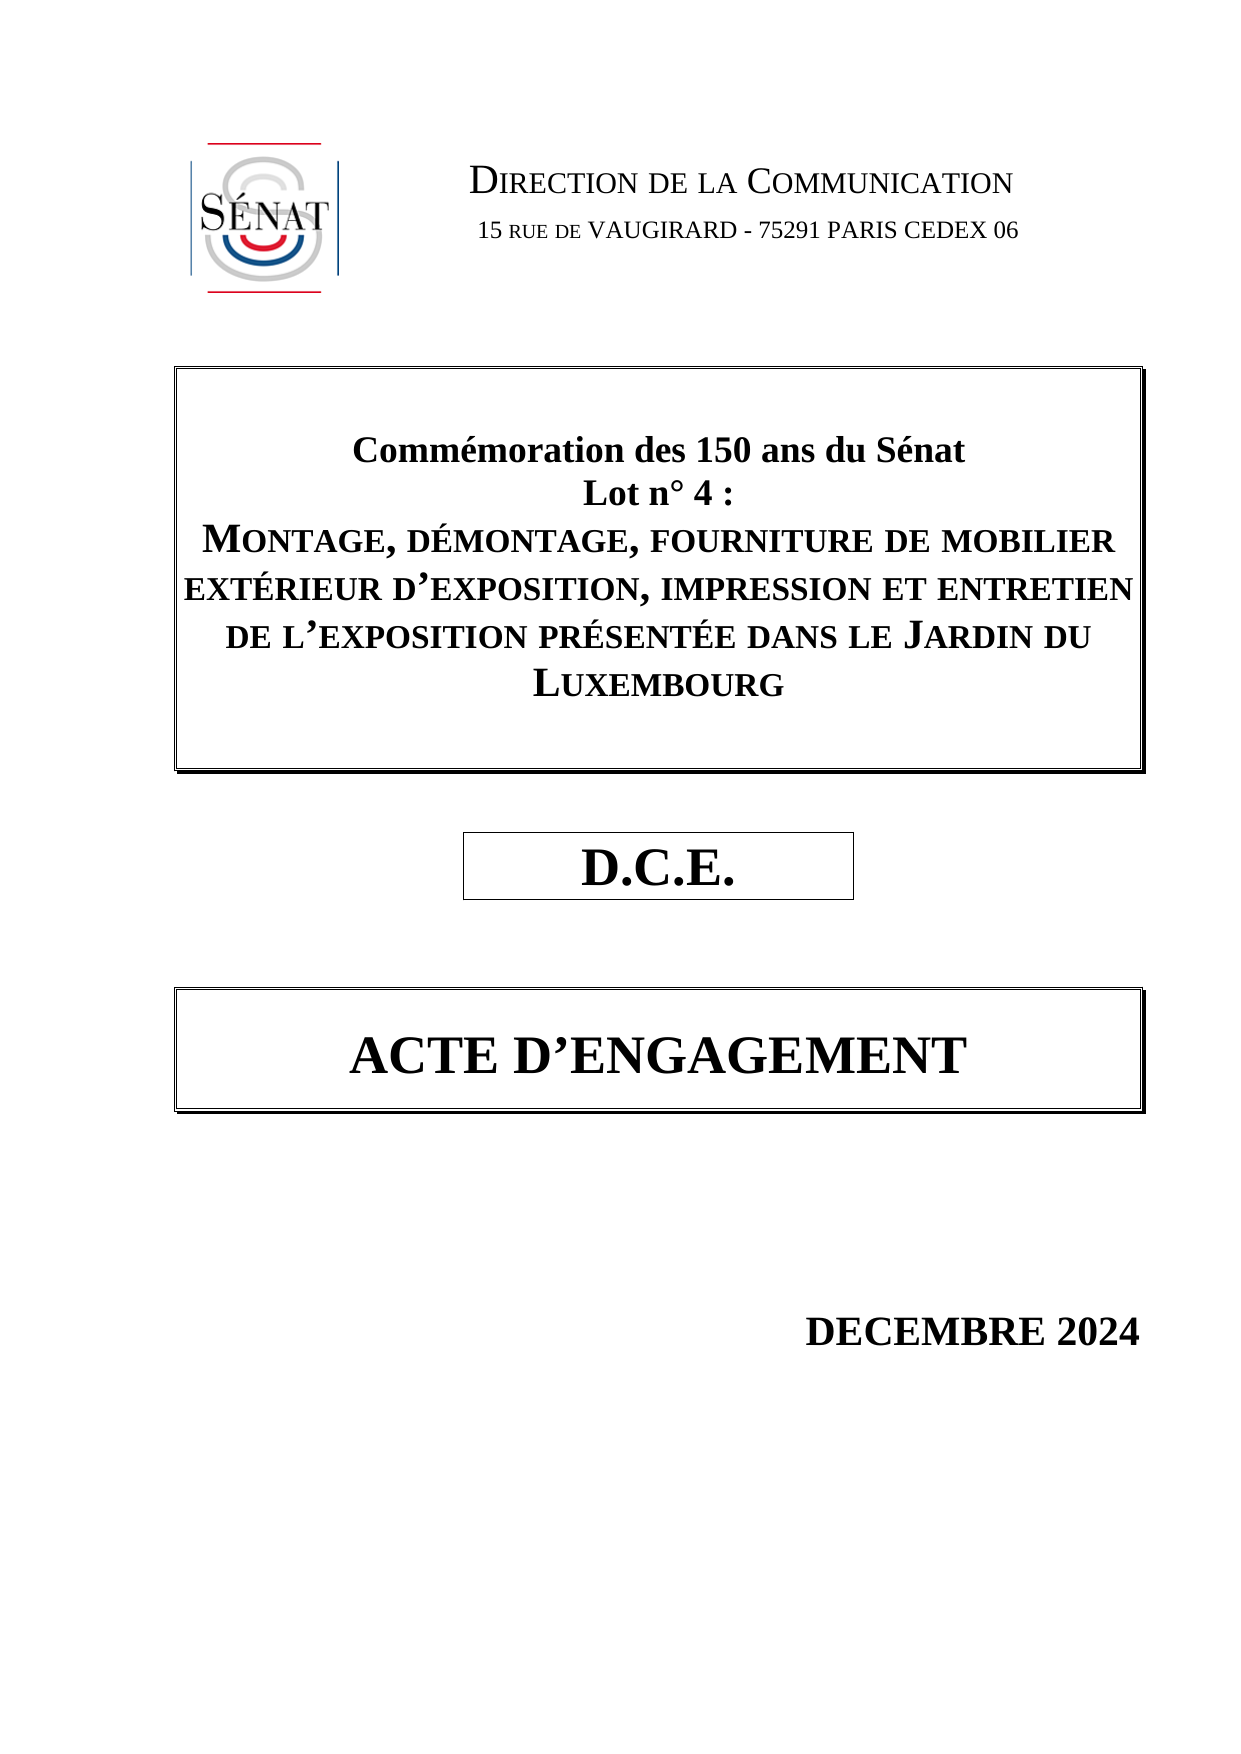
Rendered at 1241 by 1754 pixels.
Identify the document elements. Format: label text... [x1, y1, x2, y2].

table_header [177, 142, 352, 294]
table_header Direction de la Communication 15 rue de VAUGIRARD - 75291 PARIS CEDEX 06 [352, 142, 1129, 294]
text Commémoration des 150 ans du Sénat [177, 369, 1140, 448]
text acte d’engagement [177, 990, 1140, 1108]
text D.C.E. [464, 833, 853, 899]
picture [190, 143, 339, 293]
text DECEMBRE 2024 [177, 1306, 1140, 1354]
text Montage, démontage, fourniture de mobilier extérieur d’exposition, impression et entretien de l’exposition présentée dans le Jardin du Luxembourg [177, 448, 1140, 768]
